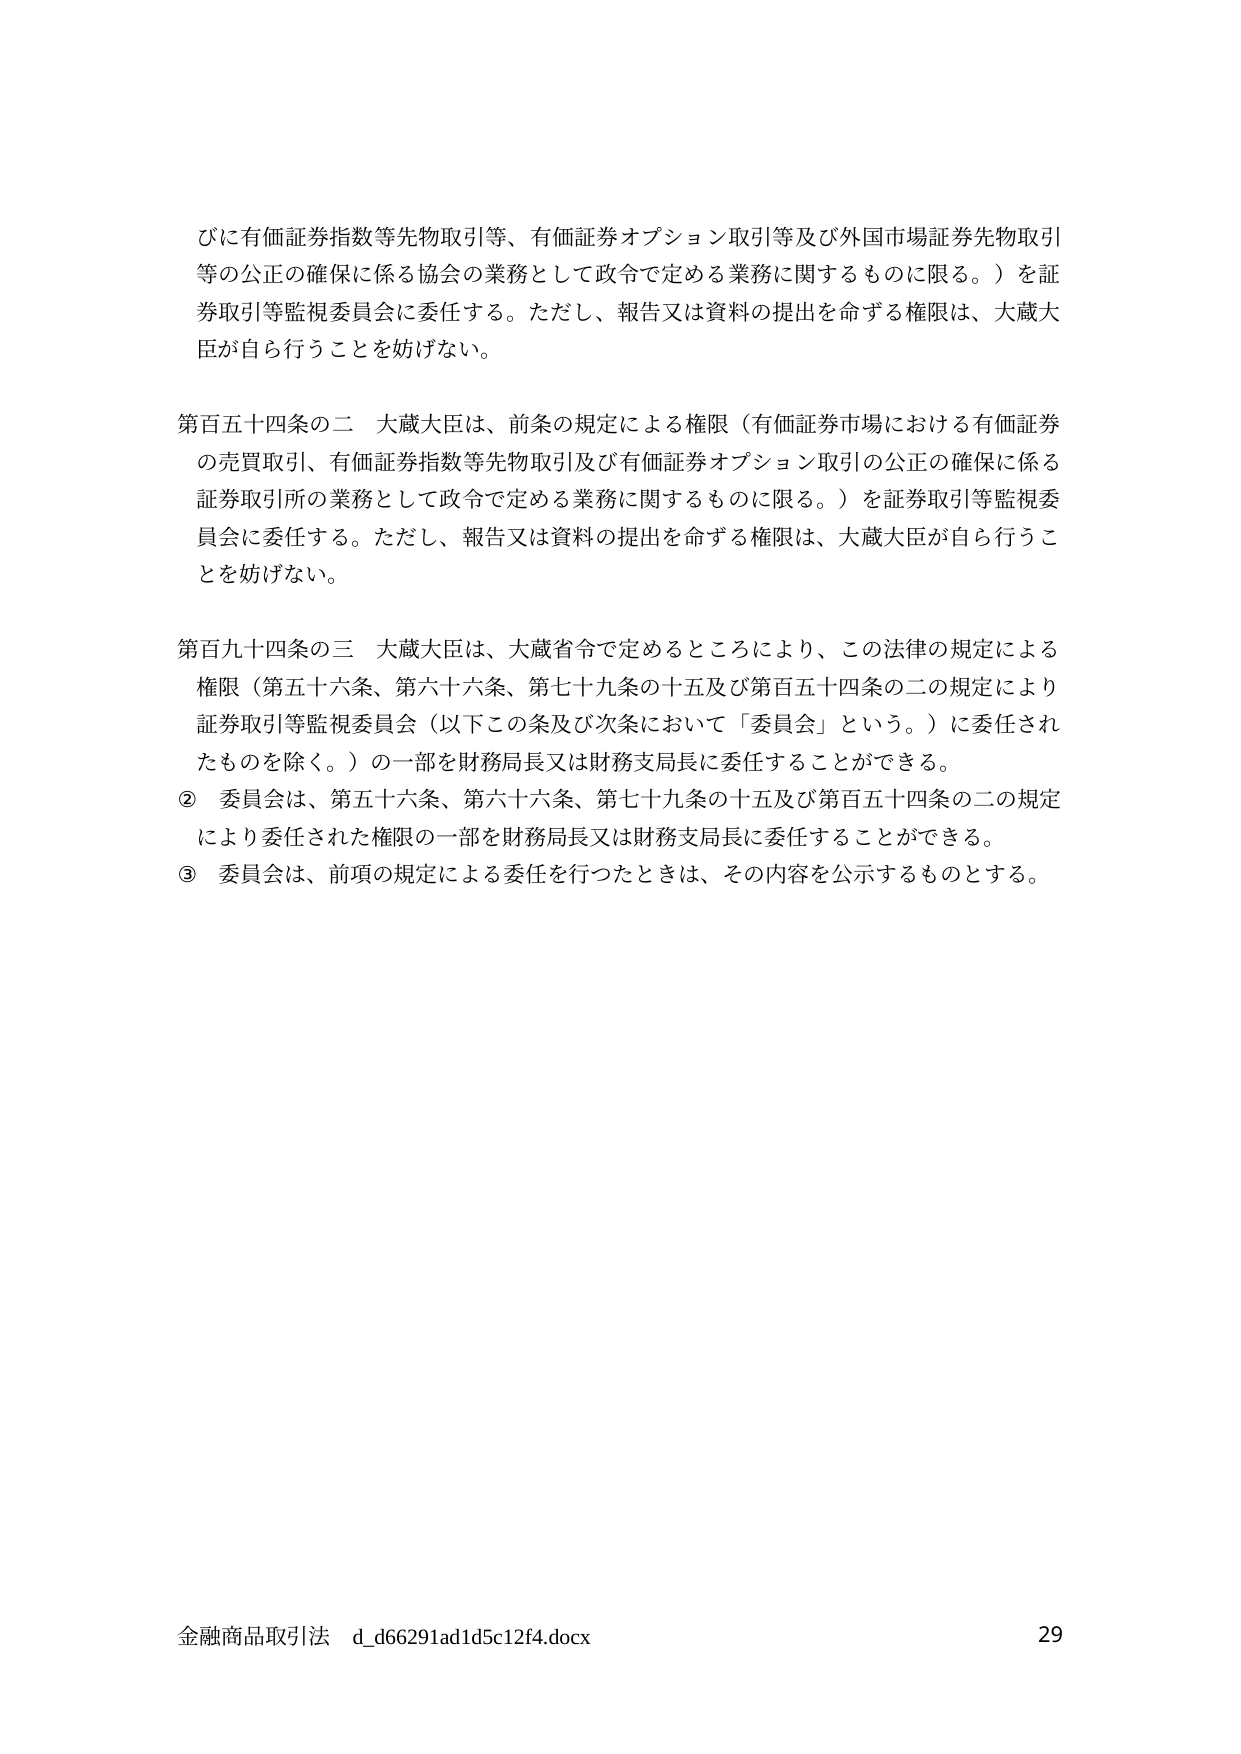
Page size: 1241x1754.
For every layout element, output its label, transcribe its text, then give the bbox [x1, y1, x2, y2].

text ② 委員会は、第五十六条、第六十六条、第七十九条の十五及び第百五十四条の二の規定により委任された権限の一部を財務局長又は財務支局長に委任することができる。 [177, 779, 1063, 854]
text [177, 217, 1063, 367]
text ③ 委員会は、前項の規定による委任を行つたときは、その内容を公示するものとする。 [177, 854, 1063, 892]
text 第百九十四条の三 大蔵大臣は、大蔵省令で定めるところにより、この法律の規定による権限（第五十六条、第六十六条、第七十九条の十五及び第百五十四条の二の規定により証券取引等監視委員会（以下この条及び次条において「委員会」という。）に委任されたものを除く。）の一部を財務局長又は財務支局長に委任することができる。 [177, 629, 1063, 779]
text 第百五十四条の二 大蔵大臣は、前条の規定による権限（有価証券市場における有価証券の売買取引、有価証券指数等先物取引及び有価証券オプション取引の公正の確保に係る証券取引所の業務として政令で定める業務に関するものに限る。）を証券取引等監視委員会に委任する。ただし、報告又は資料の提出を命ずる権限は、大蔵大臣が自ら行うことを妨げない。 [177, 404, 1063, 592]
